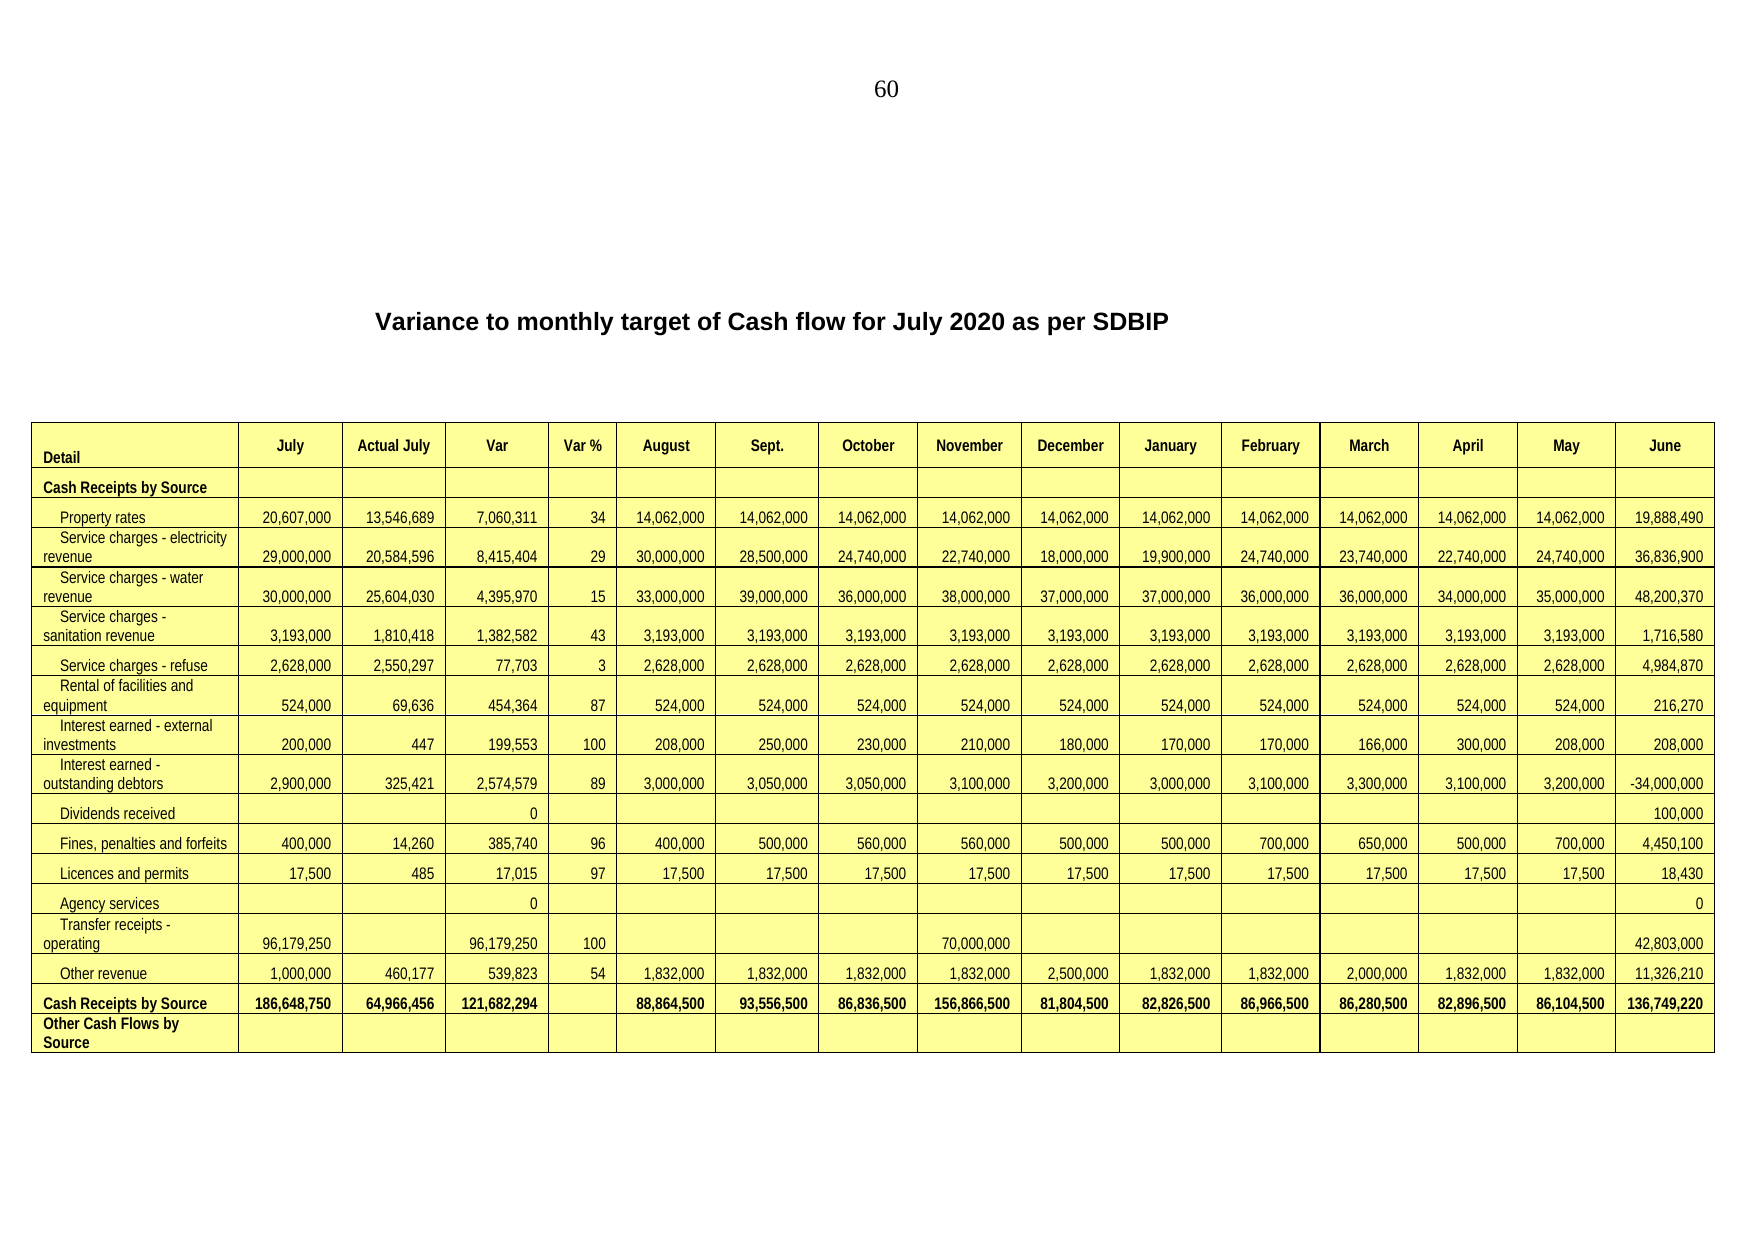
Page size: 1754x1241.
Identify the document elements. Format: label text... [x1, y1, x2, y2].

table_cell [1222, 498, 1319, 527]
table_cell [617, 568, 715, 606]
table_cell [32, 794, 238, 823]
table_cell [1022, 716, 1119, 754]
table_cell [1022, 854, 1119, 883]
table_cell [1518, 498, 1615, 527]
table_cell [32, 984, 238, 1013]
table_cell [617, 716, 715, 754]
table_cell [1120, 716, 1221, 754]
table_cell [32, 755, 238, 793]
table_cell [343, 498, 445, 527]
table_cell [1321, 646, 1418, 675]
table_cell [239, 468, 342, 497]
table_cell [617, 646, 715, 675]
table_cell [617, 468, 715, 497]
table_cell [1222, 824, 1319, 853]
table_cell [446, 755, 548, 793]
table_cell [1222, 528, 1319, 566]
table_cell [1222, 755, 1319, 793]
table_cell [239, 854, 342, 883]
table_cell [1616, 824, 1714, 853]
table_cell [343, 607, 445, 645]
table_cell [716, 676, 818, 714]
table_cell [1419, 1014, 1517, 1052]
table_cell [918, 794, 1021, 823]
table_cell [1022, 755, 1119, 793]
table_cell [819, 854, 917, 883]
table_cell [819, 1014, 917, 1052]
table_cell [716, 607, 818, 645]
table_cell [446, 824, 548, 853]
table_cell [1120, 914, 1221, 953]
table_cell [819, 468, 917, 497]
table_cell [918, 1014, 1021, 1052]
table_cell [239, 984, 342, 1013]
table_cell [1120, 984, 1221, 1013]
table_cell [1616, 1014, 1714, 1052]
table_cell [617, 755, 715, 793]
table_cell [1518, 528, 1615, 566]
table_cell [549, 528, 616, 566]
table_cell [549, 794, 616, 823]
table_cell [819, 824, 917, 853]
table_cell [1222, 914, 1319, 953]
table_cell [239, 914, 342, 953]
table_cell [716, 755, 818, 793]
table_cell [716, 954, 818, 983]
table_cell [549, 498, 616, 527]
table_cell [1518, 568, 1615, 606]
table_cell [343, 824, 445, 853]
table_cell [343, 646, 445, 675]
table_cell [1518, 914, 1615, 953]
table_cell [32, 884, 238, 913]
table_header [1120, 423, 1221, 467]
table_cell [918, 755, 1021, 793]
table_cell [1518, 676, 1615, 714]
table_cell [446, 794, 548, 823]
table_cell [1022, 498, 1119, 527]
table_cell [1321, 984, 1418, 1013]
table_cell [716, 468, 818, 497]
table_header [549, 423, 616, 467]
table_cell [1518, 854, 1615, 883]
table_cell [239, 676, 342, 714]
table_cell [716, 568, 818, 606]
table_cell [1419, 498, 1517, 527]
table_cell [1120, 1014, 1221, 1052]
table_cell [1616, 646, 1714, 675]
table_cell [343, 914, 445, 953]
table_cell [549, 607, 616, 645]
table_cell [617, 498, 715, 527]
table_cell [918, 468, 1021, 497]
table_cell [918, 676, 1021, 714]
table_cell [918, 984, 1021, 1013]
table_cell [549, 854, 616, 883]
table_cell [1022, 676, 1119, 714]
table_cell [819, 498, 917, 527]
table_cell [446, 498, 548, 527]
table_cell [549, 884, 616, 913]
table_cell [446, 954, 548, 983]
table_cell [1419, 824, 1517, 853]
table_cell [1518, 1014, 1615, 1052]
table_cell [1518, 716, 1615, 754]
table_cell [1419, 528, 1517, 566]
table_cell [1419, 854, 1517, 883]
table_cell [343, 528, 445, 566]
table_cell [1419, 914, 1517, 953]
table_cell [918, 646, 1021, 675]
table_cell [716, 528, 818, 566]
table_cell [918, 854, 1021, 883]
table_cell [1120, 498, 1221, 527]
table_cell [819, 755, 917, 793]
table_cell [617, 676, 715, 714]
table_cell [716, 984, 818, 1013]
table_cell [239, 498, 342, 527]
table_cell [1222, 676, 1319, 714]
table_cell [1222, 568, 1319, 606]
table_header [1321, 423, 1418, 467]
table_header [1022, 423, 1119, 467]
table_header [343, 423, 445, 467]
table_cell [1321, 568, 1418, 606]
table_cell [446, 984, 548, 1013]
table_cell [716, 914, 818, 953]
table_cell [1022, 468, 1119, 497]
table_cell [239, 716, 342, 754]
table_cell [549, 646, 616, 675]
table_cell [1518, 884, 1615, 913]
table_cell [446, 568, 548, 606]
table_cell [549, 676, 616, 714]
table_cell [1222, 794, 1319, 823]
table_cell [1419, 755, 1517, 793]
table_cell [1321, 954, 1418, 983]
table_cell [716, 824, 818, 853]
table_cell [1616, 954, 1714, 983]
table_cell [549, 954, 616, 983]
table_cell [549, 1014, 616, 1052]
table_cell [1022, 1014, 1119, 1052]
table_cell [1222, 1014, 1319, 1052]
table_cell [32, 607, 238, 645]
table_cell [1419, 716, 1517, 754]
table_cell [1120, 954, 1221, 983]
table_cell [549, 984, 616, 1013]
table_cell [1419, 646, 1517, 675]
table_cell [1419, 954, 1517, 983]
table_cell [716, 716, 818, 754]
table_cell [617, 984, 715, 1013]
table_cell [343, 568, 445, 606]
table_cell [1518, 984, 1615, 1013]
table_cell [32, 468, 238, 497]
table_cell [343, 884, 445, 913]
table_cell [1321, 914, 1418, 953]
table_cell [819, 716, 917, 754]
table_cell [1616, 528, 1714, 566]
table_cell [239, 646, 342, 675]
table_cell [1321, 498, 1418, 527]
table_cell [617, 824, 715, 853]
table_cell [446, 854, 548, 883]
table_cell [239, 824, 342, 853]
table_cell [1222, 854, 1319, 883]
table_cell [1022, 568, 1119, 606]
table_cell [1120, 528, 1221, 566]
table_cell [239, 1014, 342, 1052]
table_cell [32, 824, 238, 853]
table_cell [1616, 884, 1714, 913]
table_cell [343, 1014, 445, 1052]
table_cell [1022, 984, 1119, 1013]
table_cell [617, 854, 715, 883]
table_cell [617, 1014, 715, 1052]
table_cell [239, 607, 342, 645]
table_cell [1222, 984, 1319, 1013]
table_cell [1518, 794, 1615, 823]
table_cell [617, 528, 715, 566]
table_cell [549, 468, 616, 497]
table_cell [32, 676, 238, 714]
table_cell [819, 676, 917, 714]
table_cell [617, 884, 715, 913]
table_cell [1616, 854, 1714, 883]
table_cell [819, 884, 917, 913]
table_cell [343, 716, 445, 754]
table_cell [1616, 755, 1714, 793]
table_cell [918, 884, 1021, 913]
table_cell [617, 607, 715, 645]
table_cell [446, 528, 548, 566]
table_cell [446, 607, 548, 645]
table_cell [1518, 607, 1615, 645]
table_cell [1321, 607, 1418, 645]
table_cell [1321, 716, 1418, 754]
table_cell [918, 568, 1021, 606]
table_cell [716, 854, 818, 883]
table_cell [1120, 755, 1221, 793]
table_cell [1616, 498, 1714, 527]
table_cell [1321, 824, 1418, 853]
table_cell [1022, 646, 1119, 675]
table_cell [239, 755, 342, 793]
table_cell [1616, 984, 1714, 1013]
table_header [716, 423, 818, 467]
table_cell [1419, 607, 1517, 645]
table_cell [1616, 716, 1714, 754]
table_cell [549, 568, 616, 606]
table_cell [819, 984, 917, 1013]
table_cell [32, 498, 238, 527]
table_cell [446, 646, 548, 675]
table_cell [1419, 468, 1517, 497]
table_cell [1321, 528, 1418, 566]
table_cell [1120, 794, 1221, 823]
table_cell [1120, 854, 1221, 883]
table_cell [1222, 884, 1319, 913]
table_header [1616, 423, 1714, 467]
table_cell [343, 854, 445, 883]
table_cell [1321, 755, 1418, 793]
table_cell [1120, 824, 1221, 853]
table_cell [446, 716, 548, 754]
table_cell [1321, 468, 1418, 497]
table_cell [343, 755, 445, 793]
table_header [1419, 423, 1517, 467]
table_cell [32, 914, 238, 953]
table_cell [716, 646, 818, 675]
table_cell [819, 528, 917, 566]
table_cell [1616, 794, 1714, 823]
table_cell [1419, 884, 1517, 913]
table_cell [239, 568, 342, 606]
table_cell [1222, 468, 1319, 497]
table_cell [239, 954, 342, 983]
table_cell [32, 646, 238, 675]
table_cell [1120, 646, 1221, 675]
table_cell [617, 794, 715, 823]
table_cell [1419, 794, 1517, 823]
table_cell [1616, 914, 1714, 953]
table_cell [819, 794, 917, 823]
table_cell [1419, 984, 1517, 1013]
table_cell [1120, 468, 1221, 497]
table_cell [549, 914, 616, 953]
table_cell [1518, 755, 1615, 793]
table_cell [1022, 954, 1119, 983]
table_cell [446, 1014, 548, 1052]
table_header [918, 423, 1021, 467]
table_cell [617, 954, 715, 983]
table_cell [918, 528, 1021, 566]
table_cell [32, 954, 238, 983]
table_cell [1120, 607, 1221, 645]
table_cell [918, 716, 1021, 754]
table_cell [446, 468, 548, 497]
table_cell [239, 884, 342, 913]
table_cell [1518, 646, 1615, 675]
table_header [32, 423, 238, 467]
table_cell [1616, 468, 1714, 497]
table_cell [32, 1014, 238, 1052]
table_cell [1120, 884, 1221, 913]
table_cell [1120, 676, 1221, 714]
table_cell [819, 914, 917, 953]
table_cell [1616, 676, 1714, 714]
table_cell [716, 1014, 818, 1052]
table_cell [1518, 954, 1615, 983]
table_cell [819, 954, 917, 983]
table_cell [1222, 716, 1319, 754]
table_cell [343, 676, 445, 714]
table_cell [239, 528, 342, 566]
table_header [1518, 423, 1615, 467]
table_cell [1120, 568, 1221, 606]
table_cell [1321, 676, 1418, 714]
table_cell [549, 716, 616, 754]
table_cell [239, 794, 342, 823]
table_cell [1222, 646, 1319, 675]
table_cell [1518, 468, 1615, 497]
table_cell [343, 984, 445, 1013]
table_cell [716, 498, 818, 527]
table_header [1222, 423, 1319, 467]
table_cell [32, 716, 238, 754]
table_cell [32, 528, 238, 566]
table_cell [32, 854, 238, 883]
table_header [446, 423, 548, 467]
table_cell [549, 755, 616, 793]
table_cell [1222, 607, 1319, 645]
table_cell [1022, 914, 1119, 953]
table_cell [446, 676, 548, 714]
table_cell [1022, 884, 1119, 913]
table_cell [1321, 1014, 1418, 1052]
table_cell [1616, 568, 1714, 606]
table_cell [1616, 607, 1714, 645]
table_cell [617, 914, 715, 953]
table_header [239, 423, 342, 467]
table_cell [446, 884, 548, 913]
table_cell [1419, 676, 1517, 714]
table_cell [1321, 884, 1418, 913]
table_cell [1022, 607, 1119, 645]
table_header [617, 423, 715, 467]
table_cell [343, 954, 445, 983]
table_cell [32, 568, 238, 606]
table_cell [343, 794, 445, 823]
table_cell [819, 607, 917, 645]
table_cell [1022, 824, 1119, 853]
text Variance to monthly target of Cash flow for July 2020 as per SDBIP [300, 307, 1623, 336]
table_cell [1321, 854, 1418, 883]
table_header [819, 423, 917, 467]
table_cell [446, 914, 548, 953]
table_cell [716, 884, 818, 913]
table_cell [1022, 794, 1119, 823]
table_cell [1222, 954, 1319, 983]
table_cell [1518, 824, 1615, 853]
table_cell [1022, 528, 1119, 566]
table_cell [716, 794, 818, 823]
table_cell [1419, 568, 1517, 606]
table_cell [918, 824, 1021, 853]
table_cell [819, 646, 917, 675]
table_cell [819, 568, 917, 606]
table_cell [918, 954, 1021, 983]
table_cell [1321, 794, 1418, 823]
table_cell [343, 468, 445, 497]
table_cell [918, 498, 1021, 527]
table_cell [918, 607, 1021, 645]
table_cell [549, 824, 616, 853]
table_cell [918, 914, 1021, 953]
